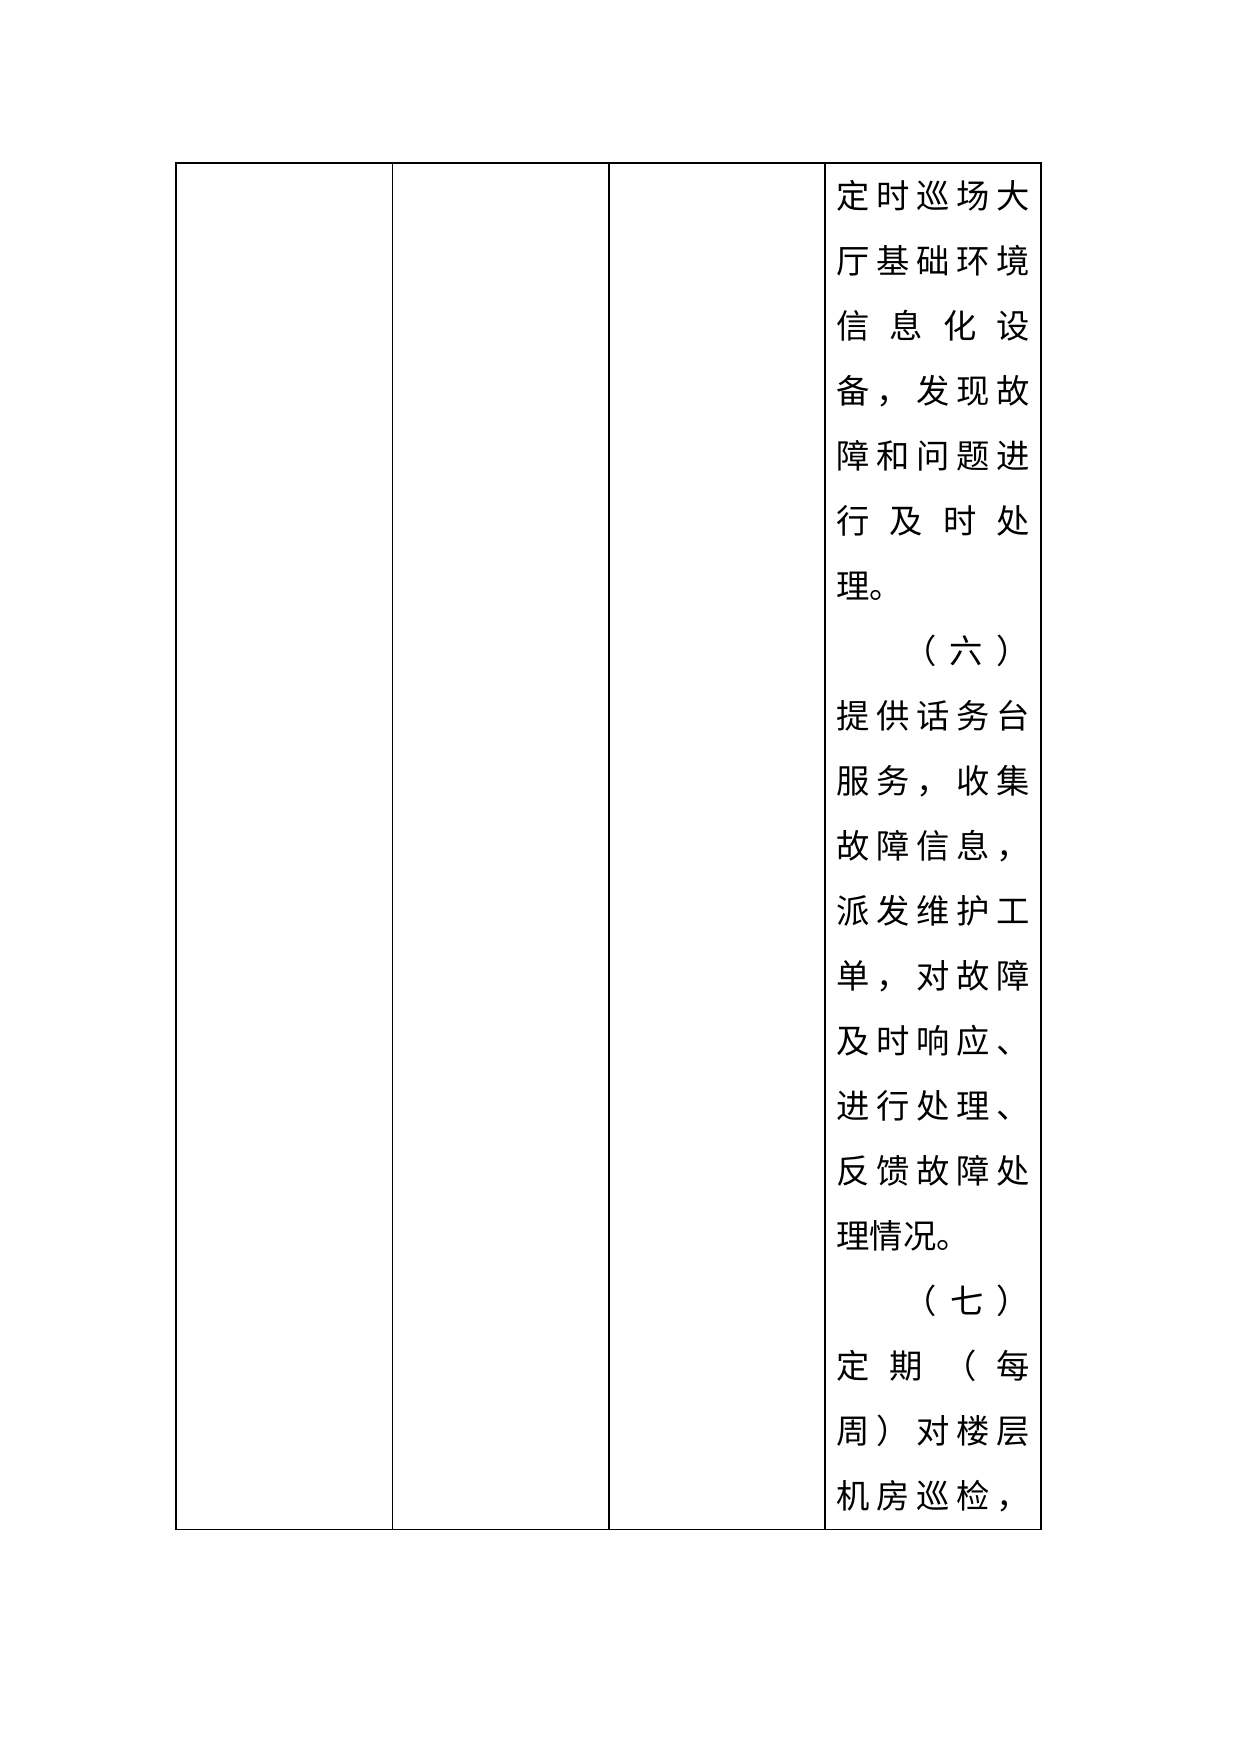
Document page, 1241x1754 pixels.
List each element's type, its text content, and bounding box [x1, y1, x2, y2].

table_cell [826, 164, 1040, 1528]
table_cell [610, 164, 824, 1528]
table_cell [177, 164, 392, 1528]
table_cell 1 [393, 164, 608, 1528]
